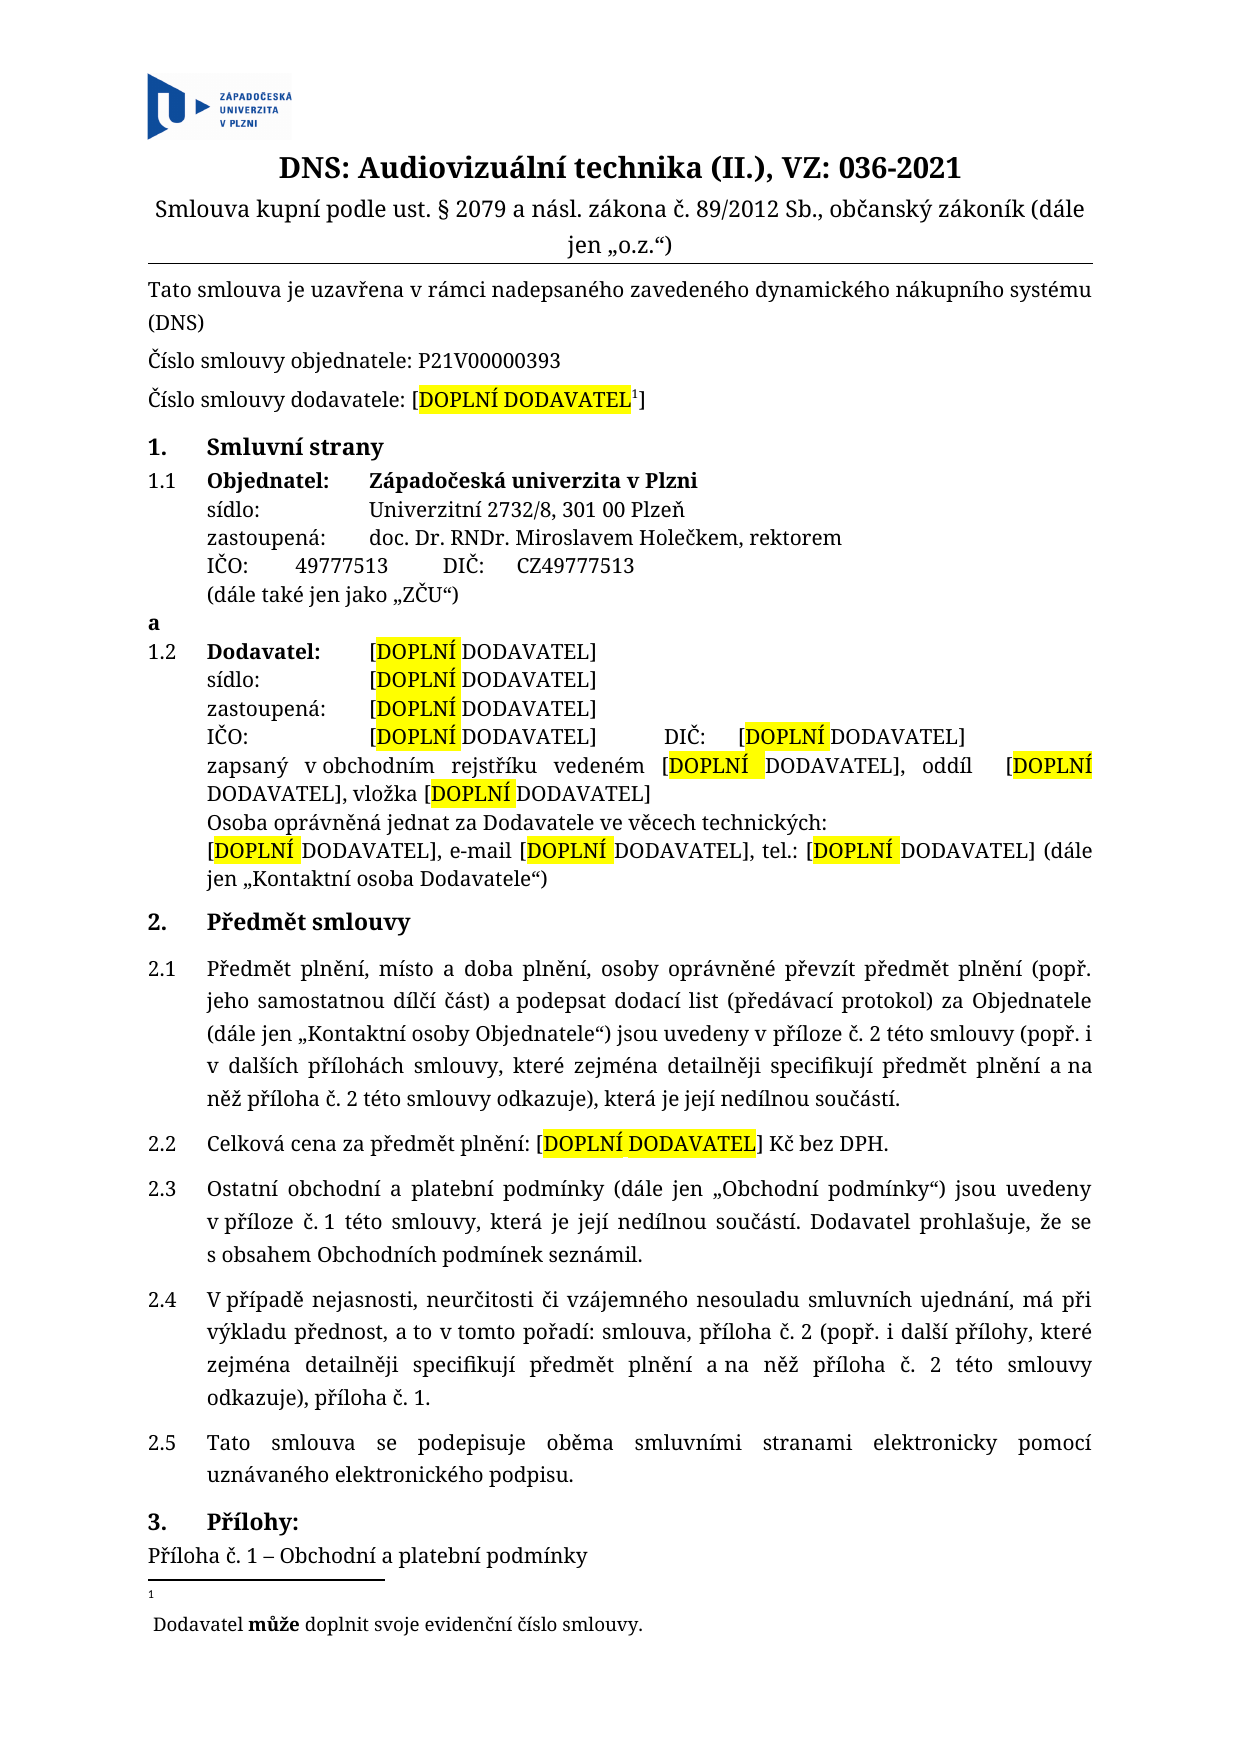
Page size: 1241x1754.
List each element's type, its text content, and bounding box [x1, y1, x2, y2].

text sídlo: Univerzitní 2732/8, 301 00 Plzeň [207, 495, 1093, 523]
list Přílohy: [148, 1505, 1093, 1537]
text Příloha č. 1 – Obchodní a platební podmínky [148, 1541, 1093, 1570]
list Celková cena za předmět plnění: [DOPLNÍ DODAVATEL] Kč bez DPH. [148, 1129, 543, 1158]
list Objednatel: Západočeská univerzita v Plzni [148, 466, 1093, 495]
text zapsaný v obchodním rejstříku vedeném [DOPLNÍ DODAVATEL], oddíl [DOPLNÍ DODAVATEL], vložka [DOPLNÍ DODAVATEL] [207, 751, 1093, 808]
text IČO: 49777513 DIČ: CZ49777513 [207, 552, 1093, 580]
text sídlo: [DOPLNÍ DODAVATEL] [461, 665, 1093, 694]
text (dále také jen jako „ZČU“) [207, 580, 1093, 608]
text zastoupená: [DOPLNÍ DODAVATEL] [207, 694, 376, 722]
list Dodavatel: [DOPLNÍ DODAVATEL] [148, 637, 376, 665]
list Ostatní obchodní a platební podmínky (dále jen „Obchodní podmínky“) jsou uvedeny v příloze č. 1 této smlouvy, která je její nedílnou součástí. Dodavatel prohlašuje, že se s obsahem Obchodních podmínek seznámil. [148, 1174, 1093, 1268]
text Číslo smlouvy objednatele: P21V00000393 [148, 346, 1093, 375]
list Tato smlouva se podepisuje oběma smluvními stranami elektronicky pomocí uznávaného elektronického podpisu. [148, 1428, 1093, 1489]
list Dodavatel: [DOPLNÍ DODAVATEL] [461, 637, 1093, 665]
text IČO: [DOPLNÍ DODAVATEL] DIČ: [DOPLNÍ DODAVATEL] [207, 722, 376, 751]
picture [147, 73, 292, 140]
text Tato smlouva je uzavřena v rámci nadepsaného zavedeného dynamického nákupního systému (DNS) [148, 275, 1093, 336]
text IČO: [DOPLNÍ DODAVATEL] DIČ: [DOPLNÍ DODAVATEL] [461, 722, 745, 751]
text a [148, 608, 1093, 637]
text IČO: [DOPLNÍ DODAVATEL] DIČ: [DOPLNÍ DODAVATEL] [830, 722, 1093, 751]
text sídlo: [DOPLNÍ DODAVATEL] [207, 665, 376, 694]
list Smluvní strany [148, 430, 1093, 462]
list Předmět smlouvy [148, 905, 1093, 937]
text Osoba oprávněná jednat za Dodavatele ve věcech technických: [207, 808, 1093, 836]
text Smlouva kupní podle ust. § 2079 a násl. zákona č. 89/2012 Sb., občanský zákoník (dále jen „o.z.“) [148, 193, 1093, 263]
text Číslo smlouvy dodavatele: [DOPLNÍ DODAVATEL] [631, 385, 1093, 414]
list V případě nejasnosti, neurčitosti či vzájemného nesouladu smluvních ujednání, má při výkladu přednost, a to v tomto pořadí: smlouva, příloha č. 2 (popř. i další přílohy, které zejména detailněji specifikují předmět plnění a na něž příloha č. 2 této smlouvy odkazuje), příloha č. 1. [148, 1285, 1093, 1411]
text zastoupená: [DOPLNÍ DODAVATEL] [461, 694, 1093, 722]
list Předmět plnění, místo a doba plnění, osoby oprávněné převzít předmět plnění (popř. jeho samostatnou dílčí část) a podepsat dodací list (předávací protokol) za Objednatele (dále jen „Kontaktní osoby Objednatele“) jsou uvedeny v příloze č. 2 této smlouvy (popř. i v dalších přílohách smlouvy, které zejména detailněji specifikují předmět plnění a na něž příloha č. 2 této smlouvy odkazuje), která je její nedílnou součástí. [148, 954, 1093, 1113]
text Číslo smlouvy dodavatele: [DOPLNÍ DODAVATEL] [148, 385, 419, 414]
list Celková cena za předmět plnění: [DOPLNÍ DODAVATEL] Kč bez DPH. [756, 1129, 1093, 1158]
text DNS: Audiovizuální technika (II.), VZ: 036-2021 [148, 148, 1093, 187]
text [DOPLNÍ DODAVATEL], e-mail [DOPLNÍ DODAVATEL], tel.: [DOPLNÍ DODAVATEL] (dále jen „Kontaktní osoba Dodavatele“) [207, 836, 1093, 893]
text zastoupená: doc. Dr. RNDr. Miroslavem Holečkem, rektorem [207, 523, 1093, 552]
